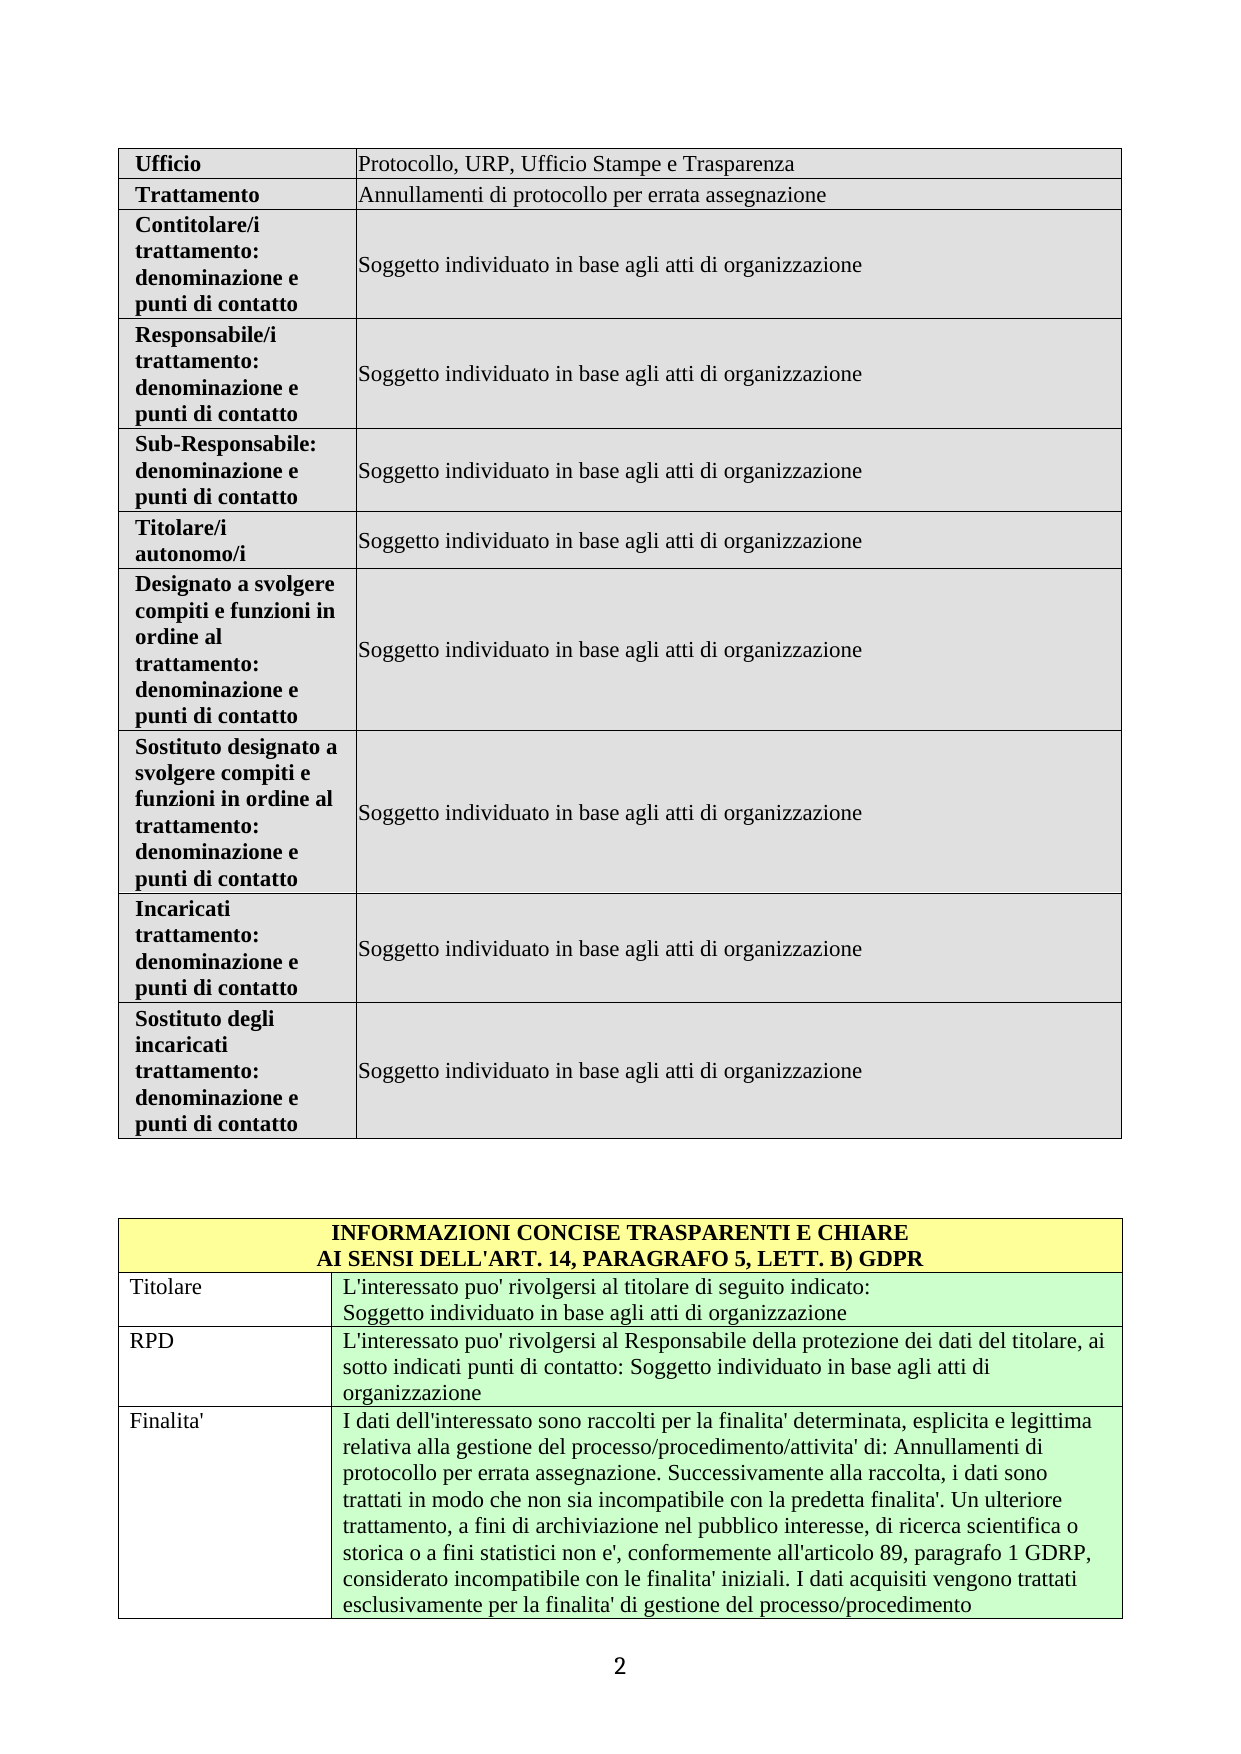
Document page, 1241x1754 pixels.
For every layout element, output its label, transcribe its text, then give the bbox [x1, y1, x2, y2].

table_cell Contitolare/i trattamento: denominazione e punti di contatto [119, 210, 356, 318]
table_cell Soggetto individuato in base agli atti di organizzazione [357, 210, 1121, 318]
table_cell Soggetto individuato in base agli atti di organizzazione [357, 894, 1121, 1002]
table_cell Titolare [119, 1273, 331, 1326]
table_cell Sostituto designato a svolgere compiti e funzioni in ordine al trattamento: denominazione e punti di contatto [119, 731, 356, 892]
table_header INFORMAZIONI CONCISE TRASPARENTI E CHIARE AI SENSI DELL'ART. 14, PARAGRAFO 5, LETT. B) GDPR [119, 1219, 1122, 1272]
table_cell Soggetto individuato in base agli atti di organizzazione [357, 512, 1121, 568]
table_cell Titolare/i autonomo/i [119, 512, 356, 568]
table_cell Designato a svolgere compiti e funzioni in ordine al trattamento: denominazione e punti di contatto [119, 569, 356, 730]
table_cell L'interessato puo' rivolgersi al titolare di seguito indicato: Soggetto individuato in base agli atti di organizzazione [332, 1273, 1122, 1326]
table_cell L'interessato puo' rivolgersi al Responsabile della protezione dei dati del titolare, ai sotto indicati punti di contatto: Soggetto individuato in base agli atti di organizzazione [332, 1327, 1122, 1406]
table_cell Sostituto degli incaricati trattamento: denominazione e punti di contatto [119, 1003, 356, 1138]
table_cell Sub-Responsabile: denominazione e punti di contatto [119, 429, 356, 511]
table_cell Soggetto individuato in base agli atti di organizzazione [357, 429, 1121, 511]
table_cell Soggetto individuato in base agli atti di organizzazione [357, 569, 1121, 730]
table_cell Ufficio [119, 149, 356, 178]
table_cell Finalita' [119, 1407, 331, 1618]
table_cell RPD [119, 1327, 331, 1406]
table_cell Annullamenti di protocollo per errata assegnazione [357, 179, 1121, 209]
table_cell Trattamento [119, 179, 356, 209]
table_cell Soggetto individuato in base agli atti di organizzazione [357, 1003, 1121, 1138]
table_cell Incaricati trattamento: denominazione e punti di contatto [119, 894, 356, 1002]
table_cell Soggetto individuato in base agli atti di organizzazione [357, 731, 1121, 892]
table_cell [357, 149, 1121, 178]
table_cell Responsabile/i trattamento: denominazione e punti di contatto [119, 319, 356, 428]
table_cell Soggetto individuato in base agli atti di organizzazione [357, 319, 1121, 428]
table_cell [332, 1407, 1122, 1618]
